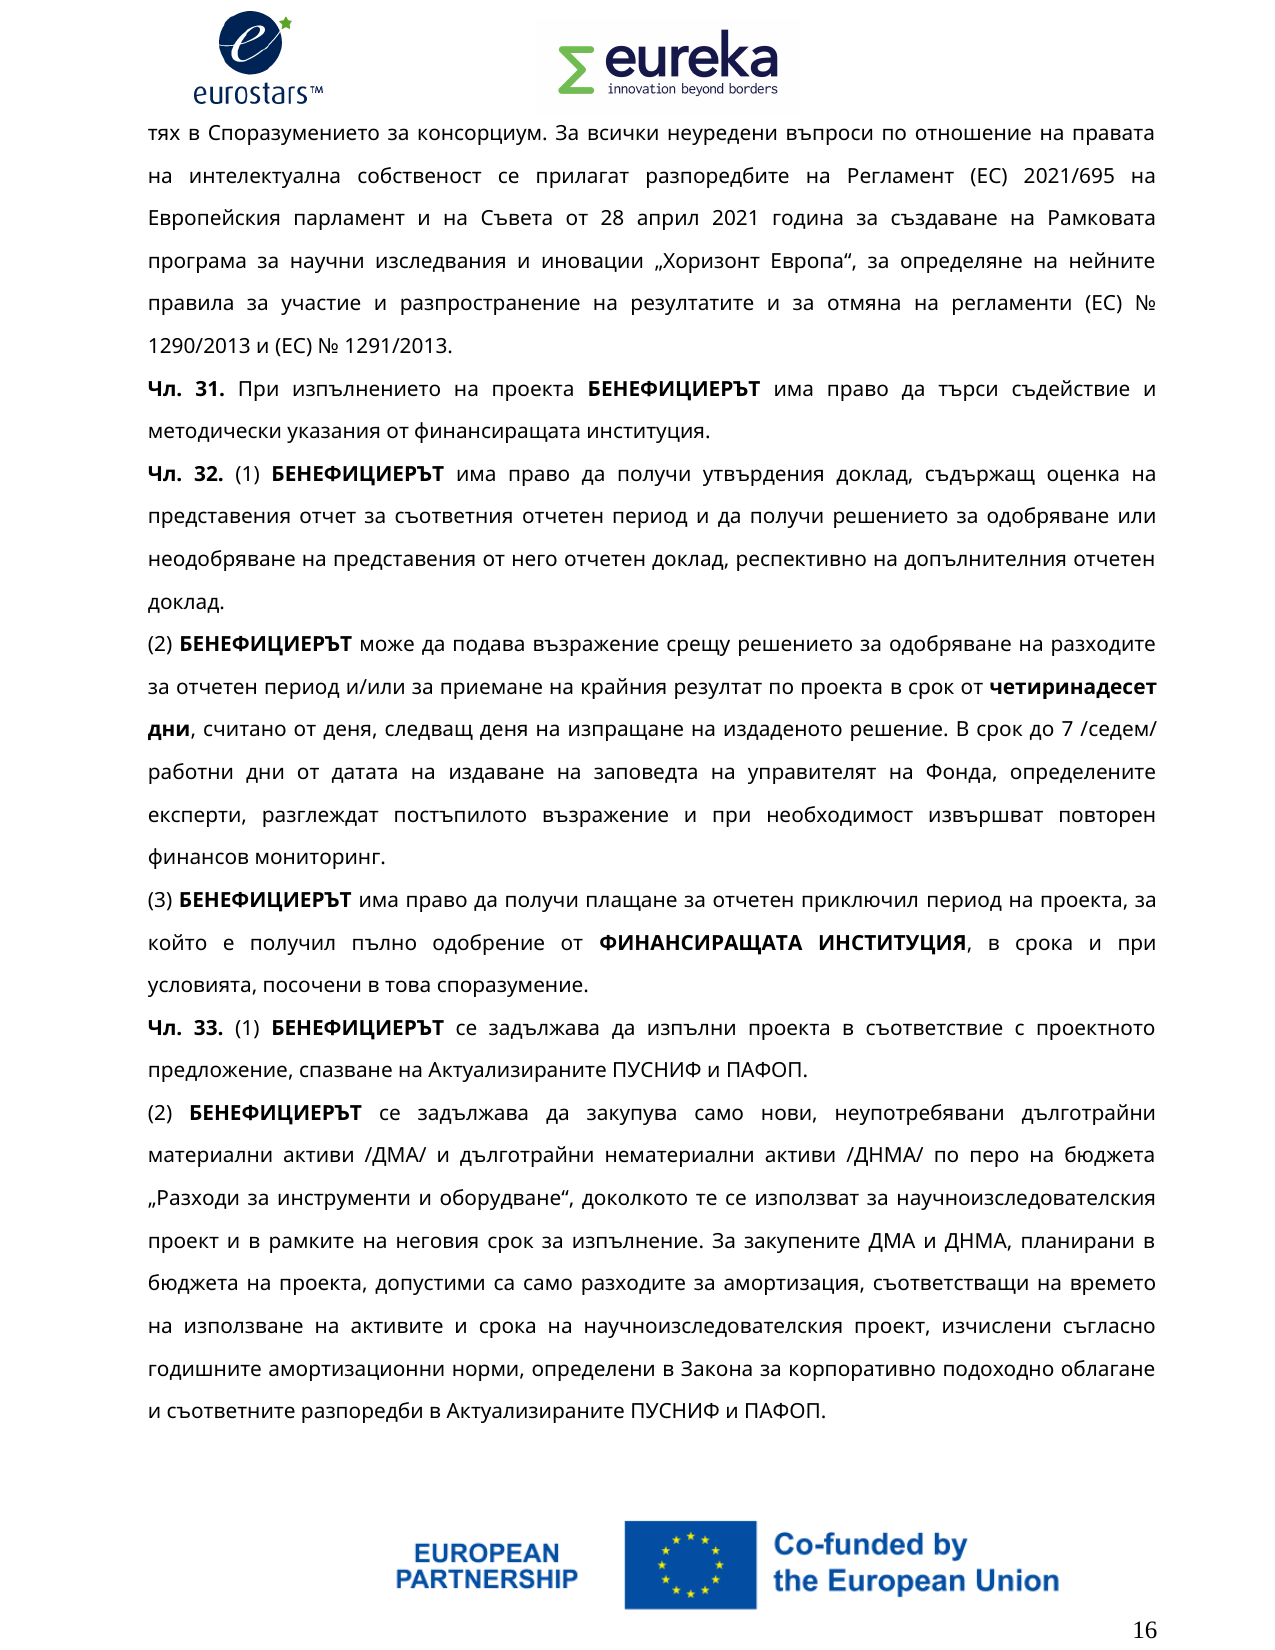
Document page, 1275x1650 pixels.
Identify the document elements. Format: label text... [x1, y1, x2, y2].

text (2) БЕНЕФИЦИЕРЪТ може да подава възражение срещу решението за одобряване на разходите за отчетен период и/или за приемане на крайния резултат по проекта в срок от четиринадесет дни, считано от деня, следващ деня на изпращане на издаденото решение. В срок до 7 /седем/ работни дни от датата на издаване на заповедта на управителят на Фонда, определените експерти, разглеждат постъпилото възражение и при необходимост извършват повторен финансов мониторинг. [148, 629, 1157, 871]
text (2) БЕНЕФИЦИЕРЪТ се задължава да закупува само нови, неупотребявани дълготрайни материални активи /ДМА/ и дълготрайни нематериални активи /ДНМА/ по перо на бюджета „Разходи за инструменти и оборудване“, доколкото те се използват за научноизследователския проект и в рамките на неговия срок за изпълнение. За закупените ДМА и ДНМА, планирани в бюджета на проекта, допустими са само разходите за амортизация, съответстващи на времето на използване на активите и срока на научноизследователския проект, изчислени съгласно годишните амортизационни норми, определени в Закона за корпоративно подоходно облагане и съответните разпоредби в Актуализираните ПУСНИФ и ПАФОП. [148, 1098, 1157, 1425]
text Чл. 33. (1) БЕНЕФИЦИЕРЪТ се задължава да изпълни проекта в съответствие с проектното предложение, спазване на Актуализираните ПУСНИФ и ПАФОП. [148, 1013, 1157, 1084]
text Чл. 31. При изпълнението на проекта БЕНЕФИЦИЕРЪТ има право да търси съдействие и методически указания от финансиращата институция. [148, 374, 1157, 445]
picture [535, 18, 801, 114]
text Чл. 32. (1) БЕНЕФИЦИЕРЪТ има право да получи утвърдения доклад, съдържащ оценка на представения отчет за съответния отчетен период и да получи решението за одобряване или неодобряване на представения от него отчетен доклад, респективно на допълнителния отчетен доклад. [148, 459, 1157, 615]
picture [158, 0, 335, 115]
picture [305, 1493, 1132, 1639]
text (3) БЕНЕФИЦИЕРЪТ има право да получи плащане за отчетен приключил период на проекта, за който е получил пълно одобрение от ФИНАНСИРАЩАТА ИНСТИТУЦИЯ, в срока и при условията, посочени в това споразумение. [148, 885, 1157, 999]
